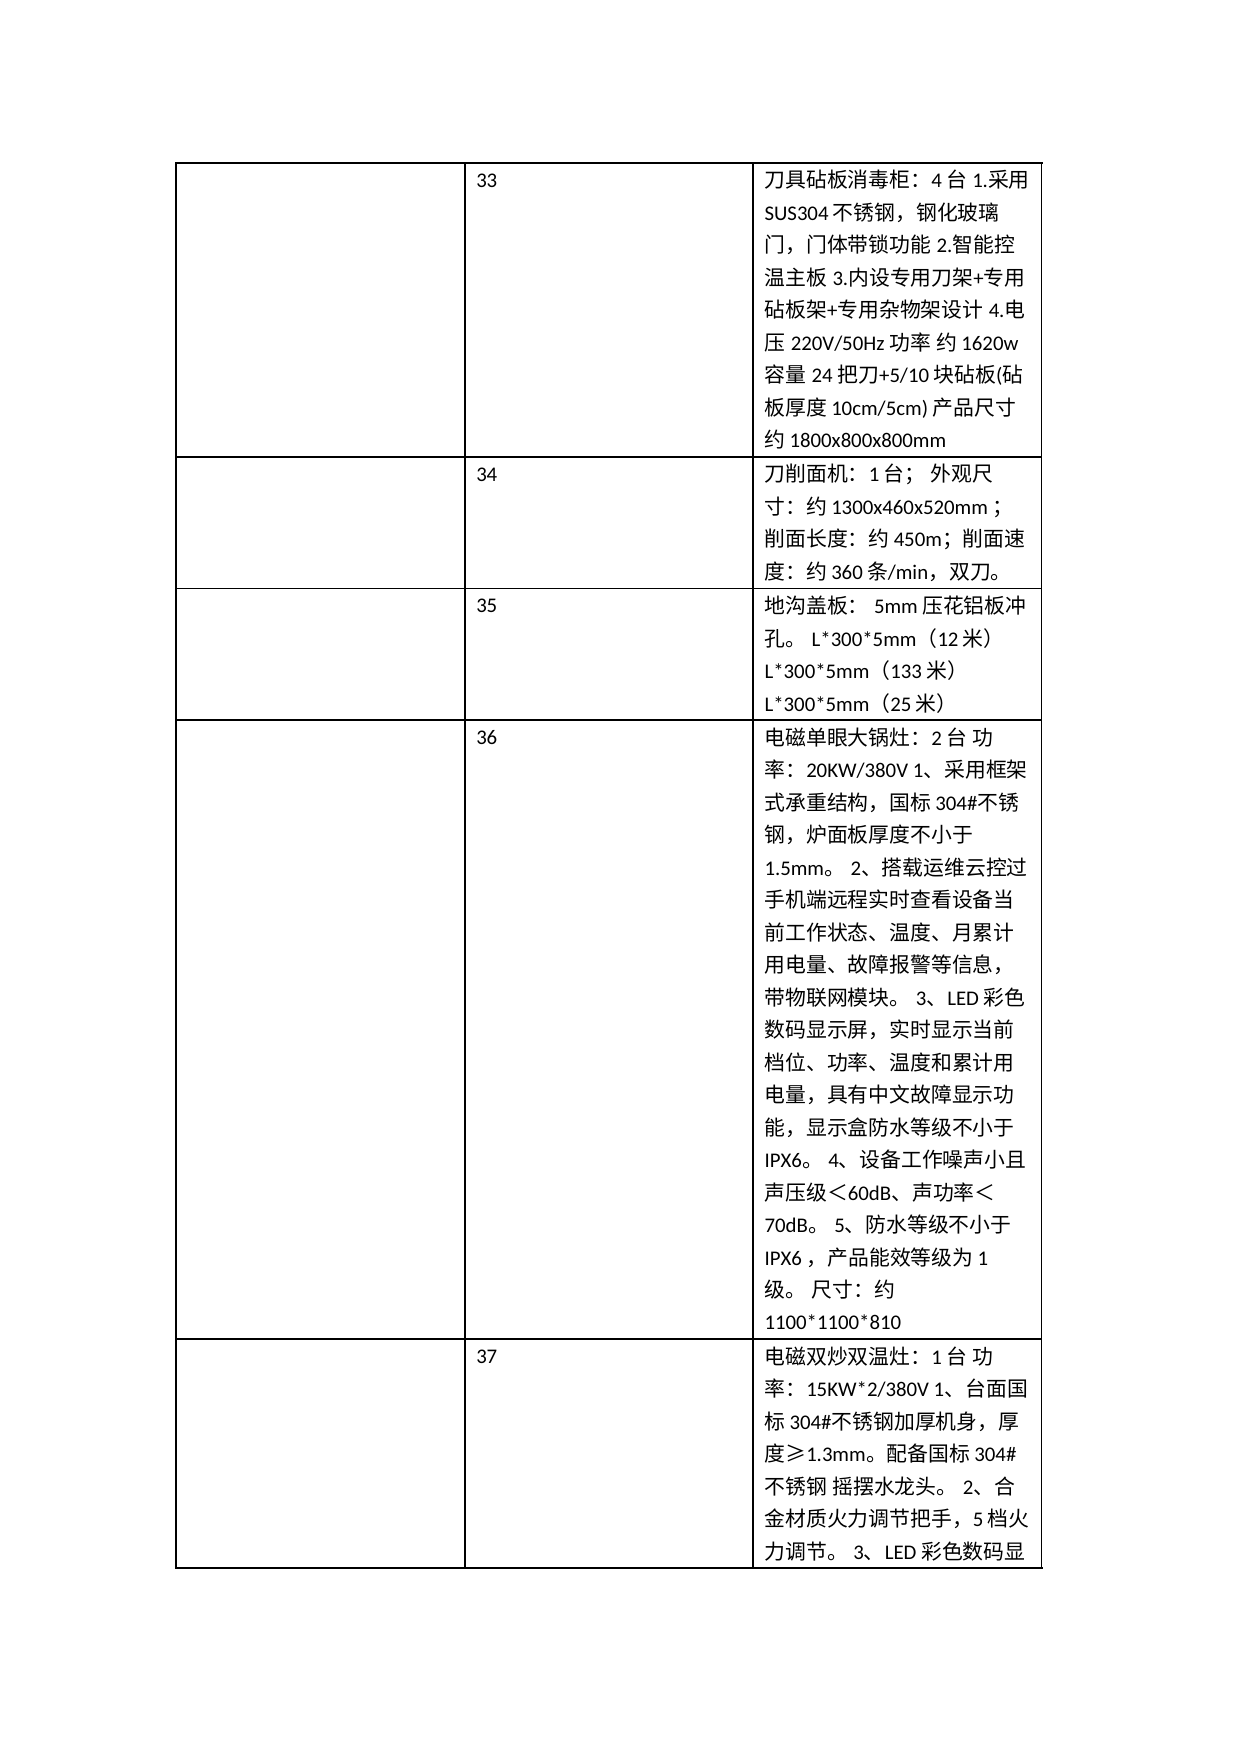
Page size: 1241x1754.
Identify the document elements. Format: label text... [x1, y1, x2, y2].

table_cell 34 [466, 458, 752, 588]
table_cell [177, 458, 464, 588]
table_cell 地沟盖板： 5mm压花铝板冲孔。 L*300*5mm（12米） L*300*5mm（133米） L*300*5mm（25米） [754, 589, 1041, 719]
table_cell 电磁单眼大锅灶：2台 功率：20KW/380V 1、采用框架式承重结构，国标304#不锈钢，炉面板厚度不小于 1.5mm。 2、搭载运维云控过手机端远程实时查看设备当前工作状态、温度、月累计用电量、故障报警等信息，带物联网模块。 3、LED 彩色数码显示屏，实时显示当前档位、功率、温度和累计用电量，具有中文故障显示功能，显示盒防水等级不小于 IPX6。 4、设备工作噪声小且声压级＜60dB、声功率＜70dB。 5、防水等级不小于IPX6 ，产品能效等级为1级。 尺寸：约1100*1100*810 [754, 721, 1041, 1338]
table_cell [177, 1340, 464, 1567]
table_cell [177, 164, 464, 456]
table_cell 35 [466, 589, 752, 719]
table_cell 36 [466, 721, 752, 1338]
table_cell 37 [466, 1340, 752, 1567]
table_cell 刀削面机：1台； 外观尺寸：约1300x460x520mm ；削面长度：约450m；削面速度：约360条/min，双刀。 [754, 458, 1041, 588]
table_cell [177, 721, 464, 1338]
table_cell [177, 589, 464, 719]
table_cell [754, 1340, 1041, 1567]
table_cell 33 [466, 164, 752, 456]
table_cell 刀具砧板消毒柜：4台 1.采用SUS304不锈钢，钢化玻璃门，门体带锁功能 2.智能控温主板 3.内设专用刀架+专用砧板架+专用杂物架设计 4.电压 220V/50Hz 功率 约1620w 容量 24 把刀+5/10块砧板(砧板厚度10cm/5cm) 产品尺寸约1800x800x800mm [754, 164, 1041, 456]
